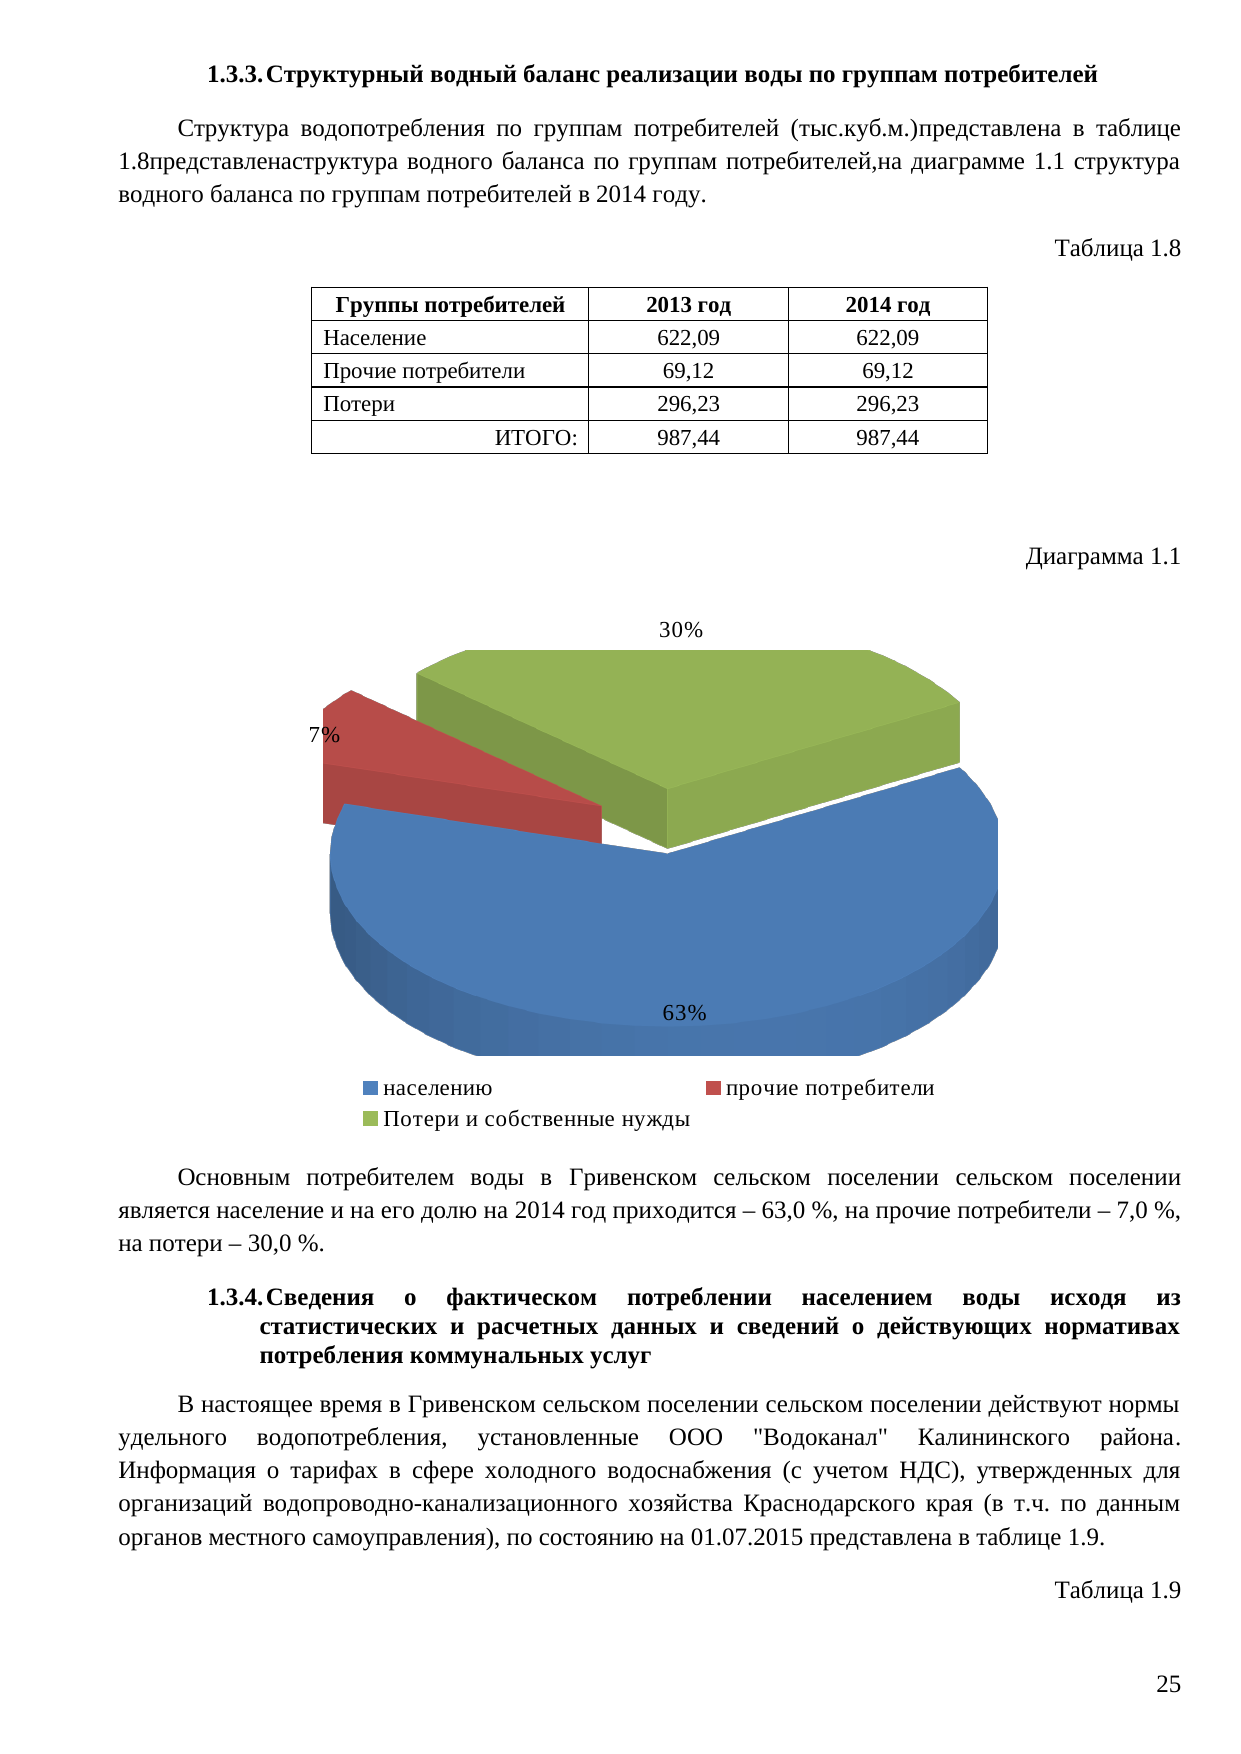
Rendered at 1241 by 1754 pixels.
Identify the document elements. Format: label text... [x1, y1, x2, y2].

text Таблица 1.9 [118, 1575, 1181, 1604]
table_cell Потери [312, 388, 588, 419]
table_cell 69,12 [589, 354, 788, 386]
subtitle Структурный водный баланс реализации воды по группам потребителей [207, 59, 1181, 88]
table_header Группы потребителей [312, 288, 588, 320]
table_header 2014 год [789, 288, 987, 320]
text Таблица 1.8 [118, 233, 1181, 262]
table_cell 296,23 [789, 388, 987, 419]
table_cell Прочие потребители [312, 354, 588, 386]
text Диаграмма 1.1 [118, 541, 1181, 569]
table_cell 622,09 [589, 321, 788, 353]
table_cell 622,09 [789, 321, 987, 353]
text В настоящее время в Гривенском сельском поселении сельском поселении действуют нормы удельного водопотребления, установленные ООО "Водоканал" Калининского района. Информация о тарифах в сфере холодного водоснабжения (с учетом НДС), утвержденных для организаций водопроводно-канализационного хозяйства Краснодарского края (в т.ч. по данным органов местного самоуправления), по состоянию на 01.07.2015 представлена в таблице 1.9. [118, 1389, 1181, 1550]
text Основным потребителем воды в Гривенском сельском поселении сельском поселении является население и на его долю на 2014 год приходится – 63,0 %, на прочие потребители – 7,0 %, на потери – 30,0 %. [118, 1162, 1181, 1257]
table_header 2013 год [589, 288, 788, 320]
table_cell 987,44 [589, 421, 788, 453]
table_cell ИТОГО: [312, 421, 588, 453]
subtitle Сведения о фактическом потреблении населением воды исходя из статистических и расчетных данных и сведений о действующих нормативах потребления коммунальных услуг [207, 1282, 1181, 1369]
text Структура водопотребления по группам потребителей (тыс.куб.м.)представлена в таблице 1.8представленаструктура водного баланса по группам потребителей,на диаграмме 1.1 структура водного баланса по группам потребителей в 2014 году. [118, 113, 1181, 208]
table_cell 296,23 [589, 388, 788, 419]
table_cell Население [312, 321, 588, 353]
table_cell 987,44 [789, 421, 987, 453]
table_cell 69,12 [789, 354, 987, 386]
